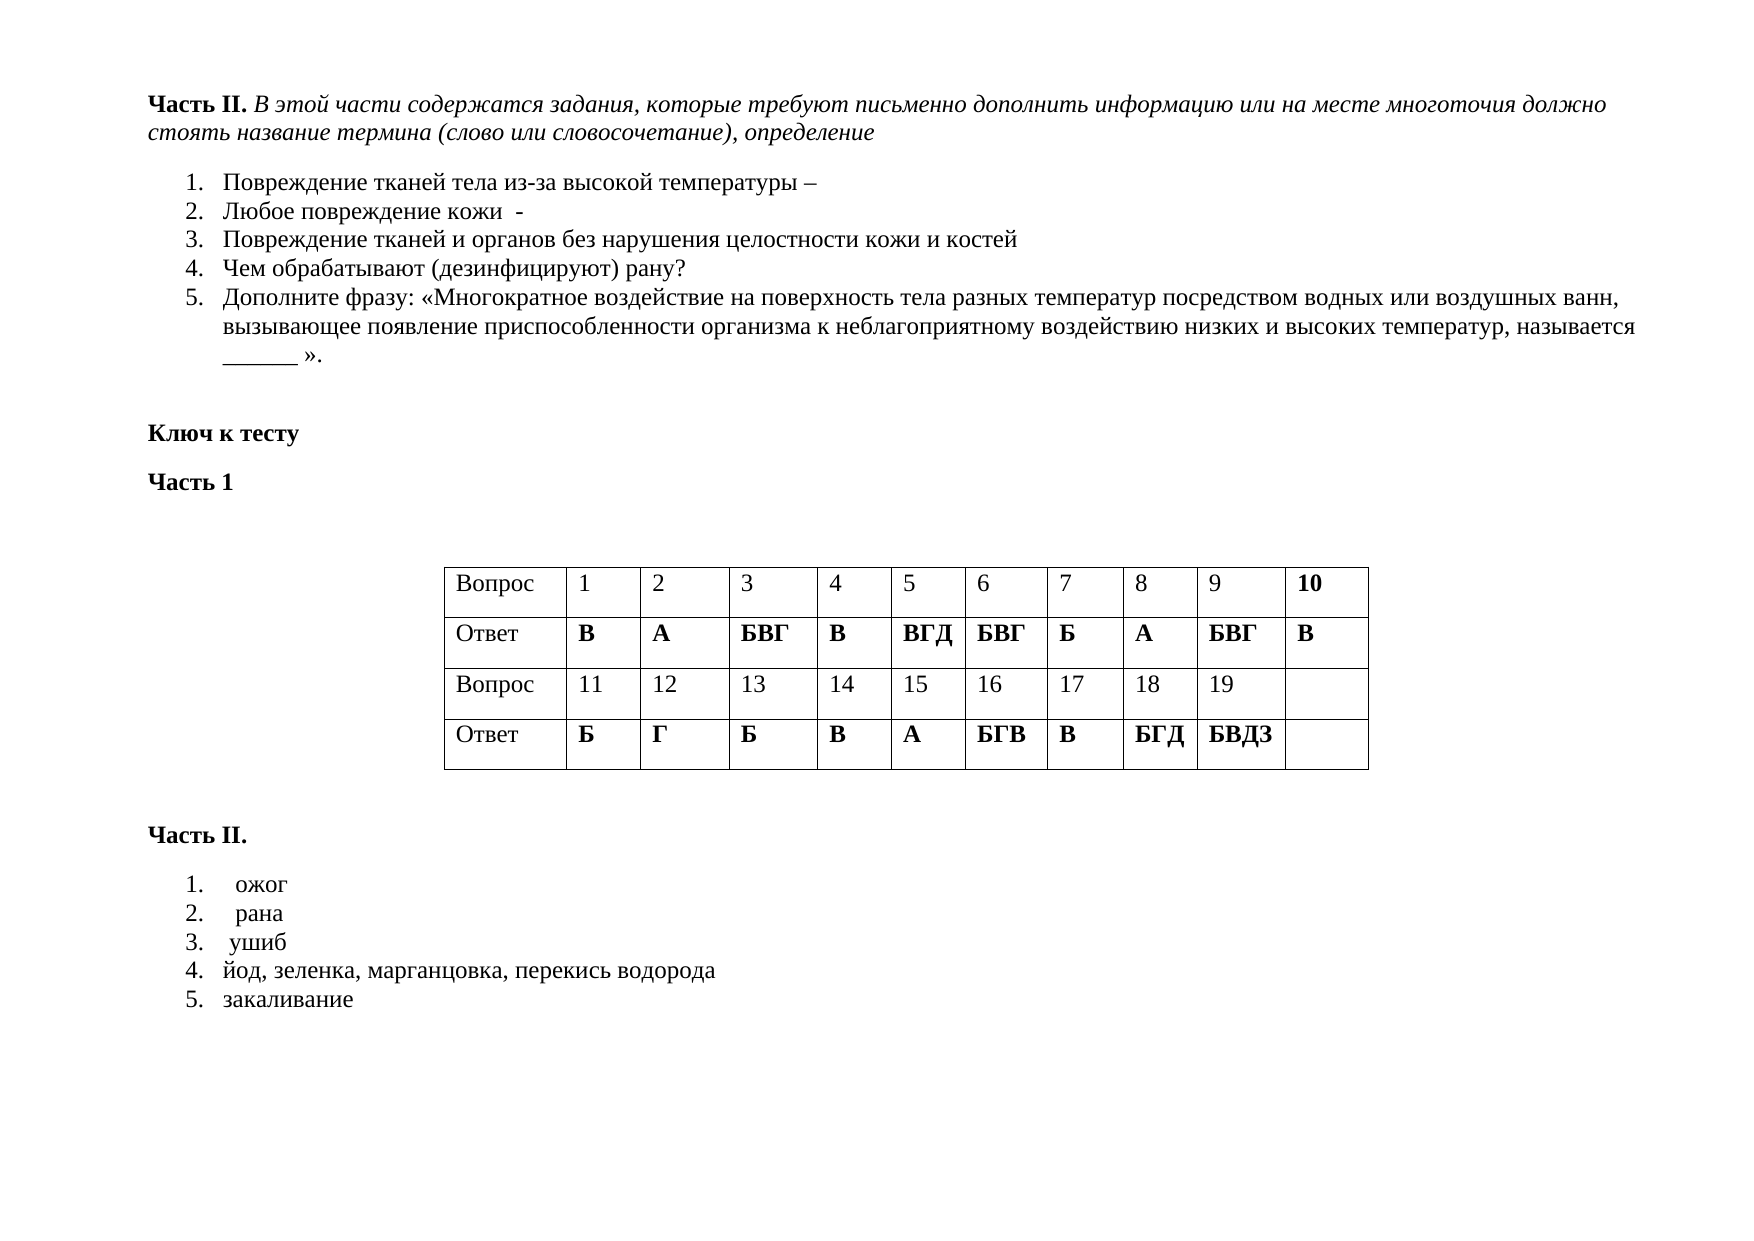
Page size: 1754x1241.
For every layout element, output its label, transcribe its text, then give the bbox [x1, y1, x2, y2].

table_cell 13 [730, 669, 817, 718]
list Чем обрабатывают (дезинфицируют) рану? [185, 253, 1665, 282]
table_cell Вопрос [445, 669, 566, 718]
table_cell [1286, 720, 1368, 769]
table_cell [1286, 669, 1368, 718]
table_cell 14 [818, 669, 891, 718]
table_cell В [818, 720, 891, 769]
text Часть II. В этой части содержатся задания, которые требуют письменно дополнить информацию или на месте многоточия должно стоять название термина (слово или словосочетание), определение [148, 89, 1665, 146]
table_cell БВГ [730, 618, 817, 668]
text Ключ к тесту [148, 418, 1665, 447]
table_cell 15 [892, 669, 965, 718]
text Часть II. [148, 820, 1665, 848]
table_header 3 [730, 568, 817, 617]
table_cell В [818, 618, 891, 668]
table_cell В [567, 618, 640, 668]
list Повреждение тканей и органов без нарушения целостности кожи и костей [185, 224, 1665, 253]
table_cell БГД [1124, 720, 1197, 769]
list Дополните фразу: «Многократное воздействие на поверхность тела разных температур посредством водных или воздушных ванн, вызывающее появление приспособленности организма к неблагоприятному воздействию низких и высоких температур, называется ______ ». [185, 282, 1665, 368]
table_cell ВГД [892, 618, 965, 668]
table_header 4 [818, 568, 891, 617]
table_cell 19 [1198, 669, 1285, 718]
table_header 6 [966, 568, 1047, 617]
table_header Вопрос [445, 568, 566, 617]
table_cell 11 [567, 669, 640, 718]
table_cell 16 [966, 669, 1047, 718]
list Повреждение тканей тела из-за высокой температуры – [185, 167, 1665, 196]
table_header 8 [1124, 568, 1197, 617]
table_cell Г [641, 720, 729, 769]
table_cell 12 [641, 669, 729, 718]
table_cell А [1124, 618, 1197, 668]
table_header 9 [1198, 568, 1285, 617]
table_cell Б [567, 720, 640, 769]
table_cell А [641, 618, 729, 668]
table_cell БГВ [966, 720, 1047, 769]
table_cell Ответ [445, 720, 566, 769]
text Часть 1 [148, 467, 1665, 496]
table_header 10 [1286, 568, 1368, 617]
list ушиб [185, 927, 1665, 956]
table_cell Ответ [445, 618, 566, 668]
table_header 7 [1048, 568, 1123, 617]
table_cell Б [1048, 618, 1123, 668]
table_header 2 [641, 568, 729, 617]
list закаливание [185, 984, 1665, 1013]
list йод, зеленка, марганцовка, перекись водорода [185, 956, 1665, 984]
table_cell БВГ [1198, 618, 1285, 668]
table_cell В [1286, 618, 1368, 668]
table_cell В [1048, 720, 1123, 769]
list ожог [185, 869, 1665, 898]
table_cell БВГ [966, 618, 1047, 668]
table_cell БВДЗ [1198, 720, 1285, 769]
table_cell 17 [1048, 669, 1123, 718]
table_header 5 [892, 568, 965, 617]
table_cell 18 [1124, 669, 1197, 718]
table_cell А [892, 720, 965, 769]
list рана [185, 898, 1665, 927]
table_header 1 [567, 568, 640, 617]
table_cell Б [730, 720, 817, 769]
list Любое повреждение кожи - [185, 196, 1665, 224]
